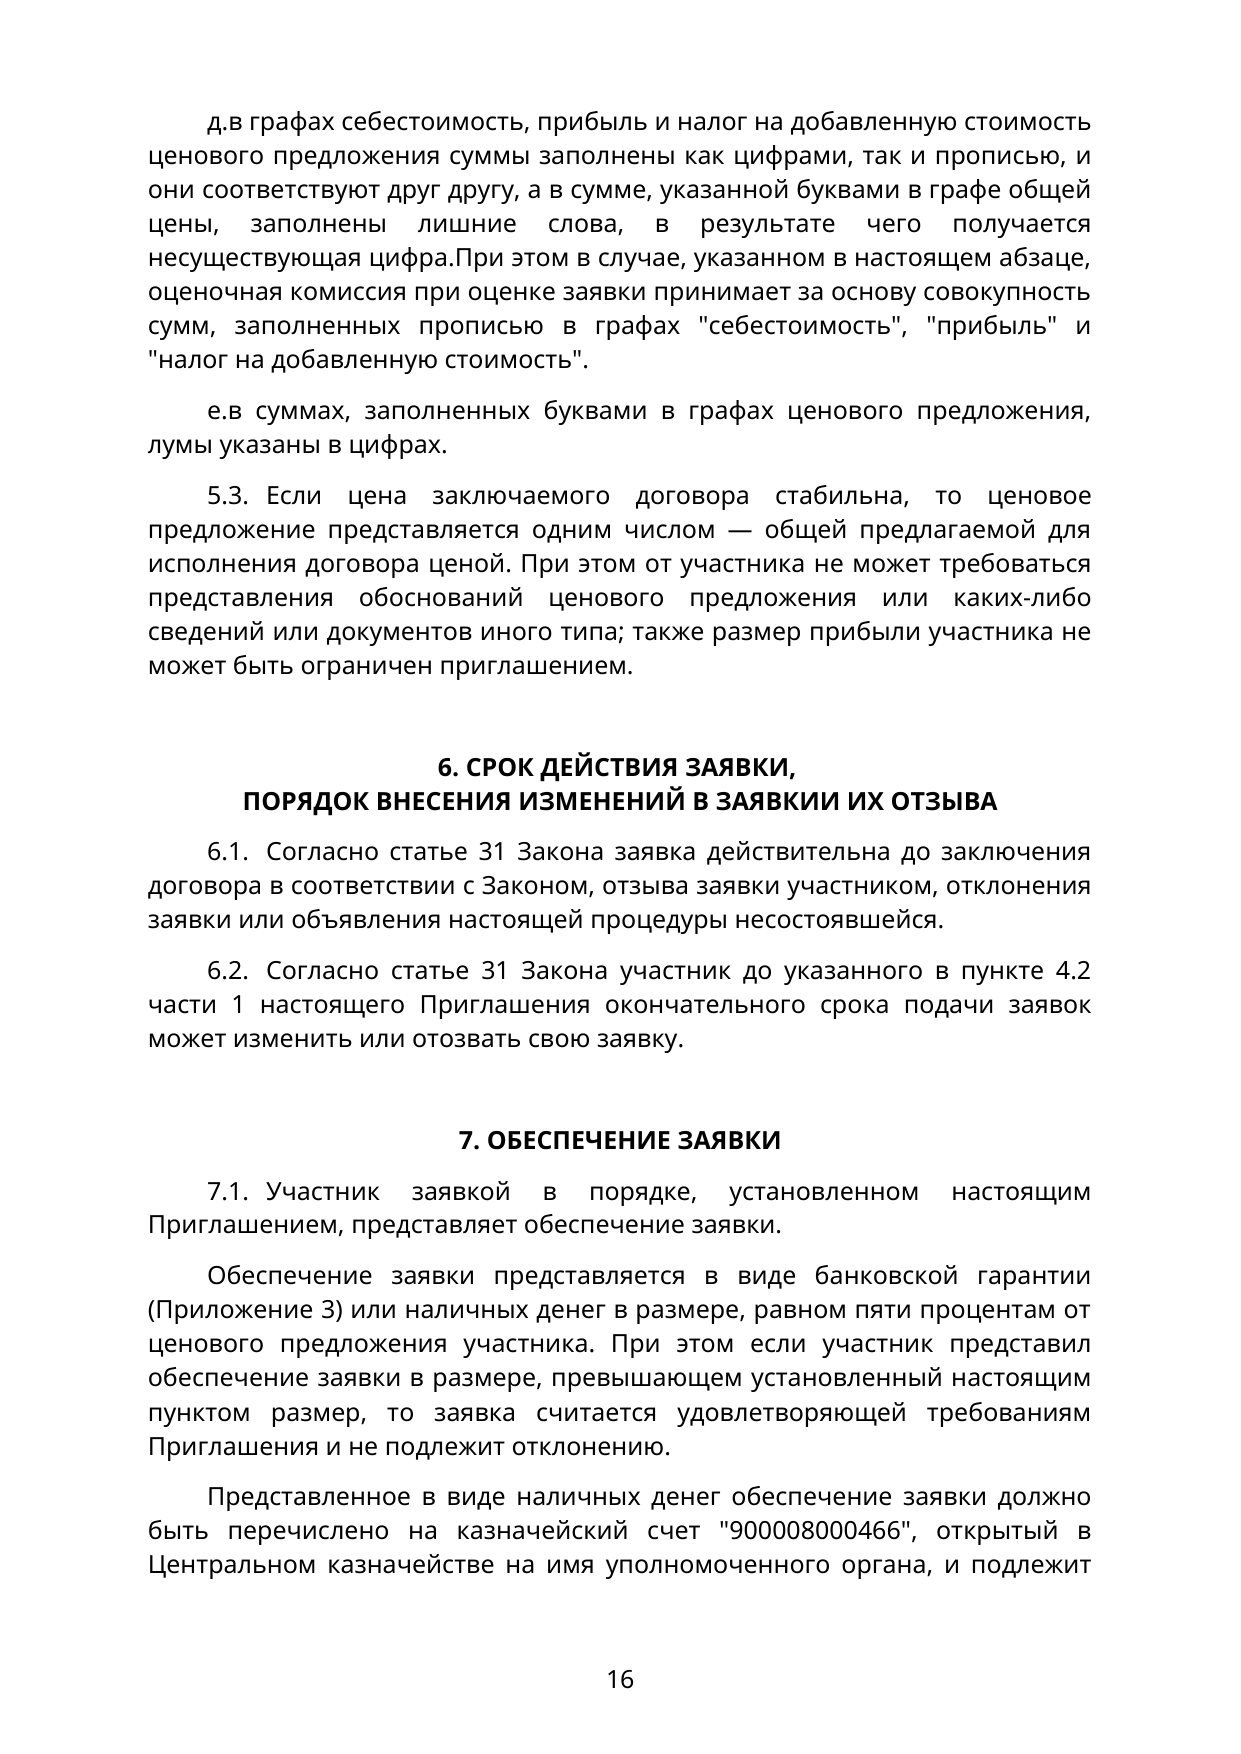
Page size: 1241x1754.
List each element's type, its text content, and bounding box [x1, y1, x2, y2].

text е.в суммах, заполненных буквами в графах ценового предложения, лумы указаны в цифрах. [148, 393, 1092, 461]
text 7. ОБЕСПЕЧЕНИЕ ЗАЯВКИ [148, 1122, 1092, 1156]
text Обеспечение заявки представляется в виде банковской гарантии (Приложение 3) или наличных денег в размере, равном пяти процентам от ценового предложения участника. При этом если участник представил обеспечение заявки в размере, превышающем установленный настоящим пунктом размер, то заявка считается удовлетворяющей требованиям Приглашения и не подлежит отклонению. [148, 1258, 1092, 1462]
text 5.3. Если цена заключаемого договора стабильна, то ценовое предложение представляется одним числом — общей предлагаемой для исполнения договора ценой. При этом от участника не может требоваться представления обоснований ценового предложения или каких-либо сведений или документов иного типа; также размер прибыли участника не может быть ограничен приглашением. [148, 477, 1092, 682]
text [148, 1479, 1092, 1581]
text 6.1. Согласно статье 31 Закона заявка действительна до заключения договора в соответствии с Законом, отзыва заявки участником, отклонения заявки или объявления настоящей процедуры несостоявшейся. [148, 834, 1092, 936]
text 7.1. Участник заявкой в порядке, установленном настоящим Приглашением, представляет обеспечение заявки. [148, 1173, 1092, 1241]
text 6. СРОК ДЕЙСТВИЯ ЗАЯВКИ, ПОРЯДОК ВНЕСЕНИЯ ИЗМЕНЕНИЙ В ЗАЯВКИИ ИХ ОТЗЫВА [207, 749, 1034, 817]
text д.в графах себестоимость, прибыль и налог на добавленную стоимость ценового предложения суммы заполнены как цифрами, так и прописью, и они соответствуют друг другу, а в сумме, указанной буквами в графе общей цены, заполнены лишние слова, в результате чего получается несуществующая цифра.При этом в случае, указанном в настоящем абзаце, оценочная комиссия при оценке заявки принимает за основу совокупность сумм, заполненных прописью в графах "себестоимость", "прибыль" и "налог на добавленную стоимость". [148, 103, 1092, 376]
text 6.2. Согласно статье 31 Закона участник до указанного в пункте 4.2 части 1 настоящего Приглашения окончательного срока подачи заявок может изменить или отозвать свою заявку. [148, 953, 1092, 1055]
